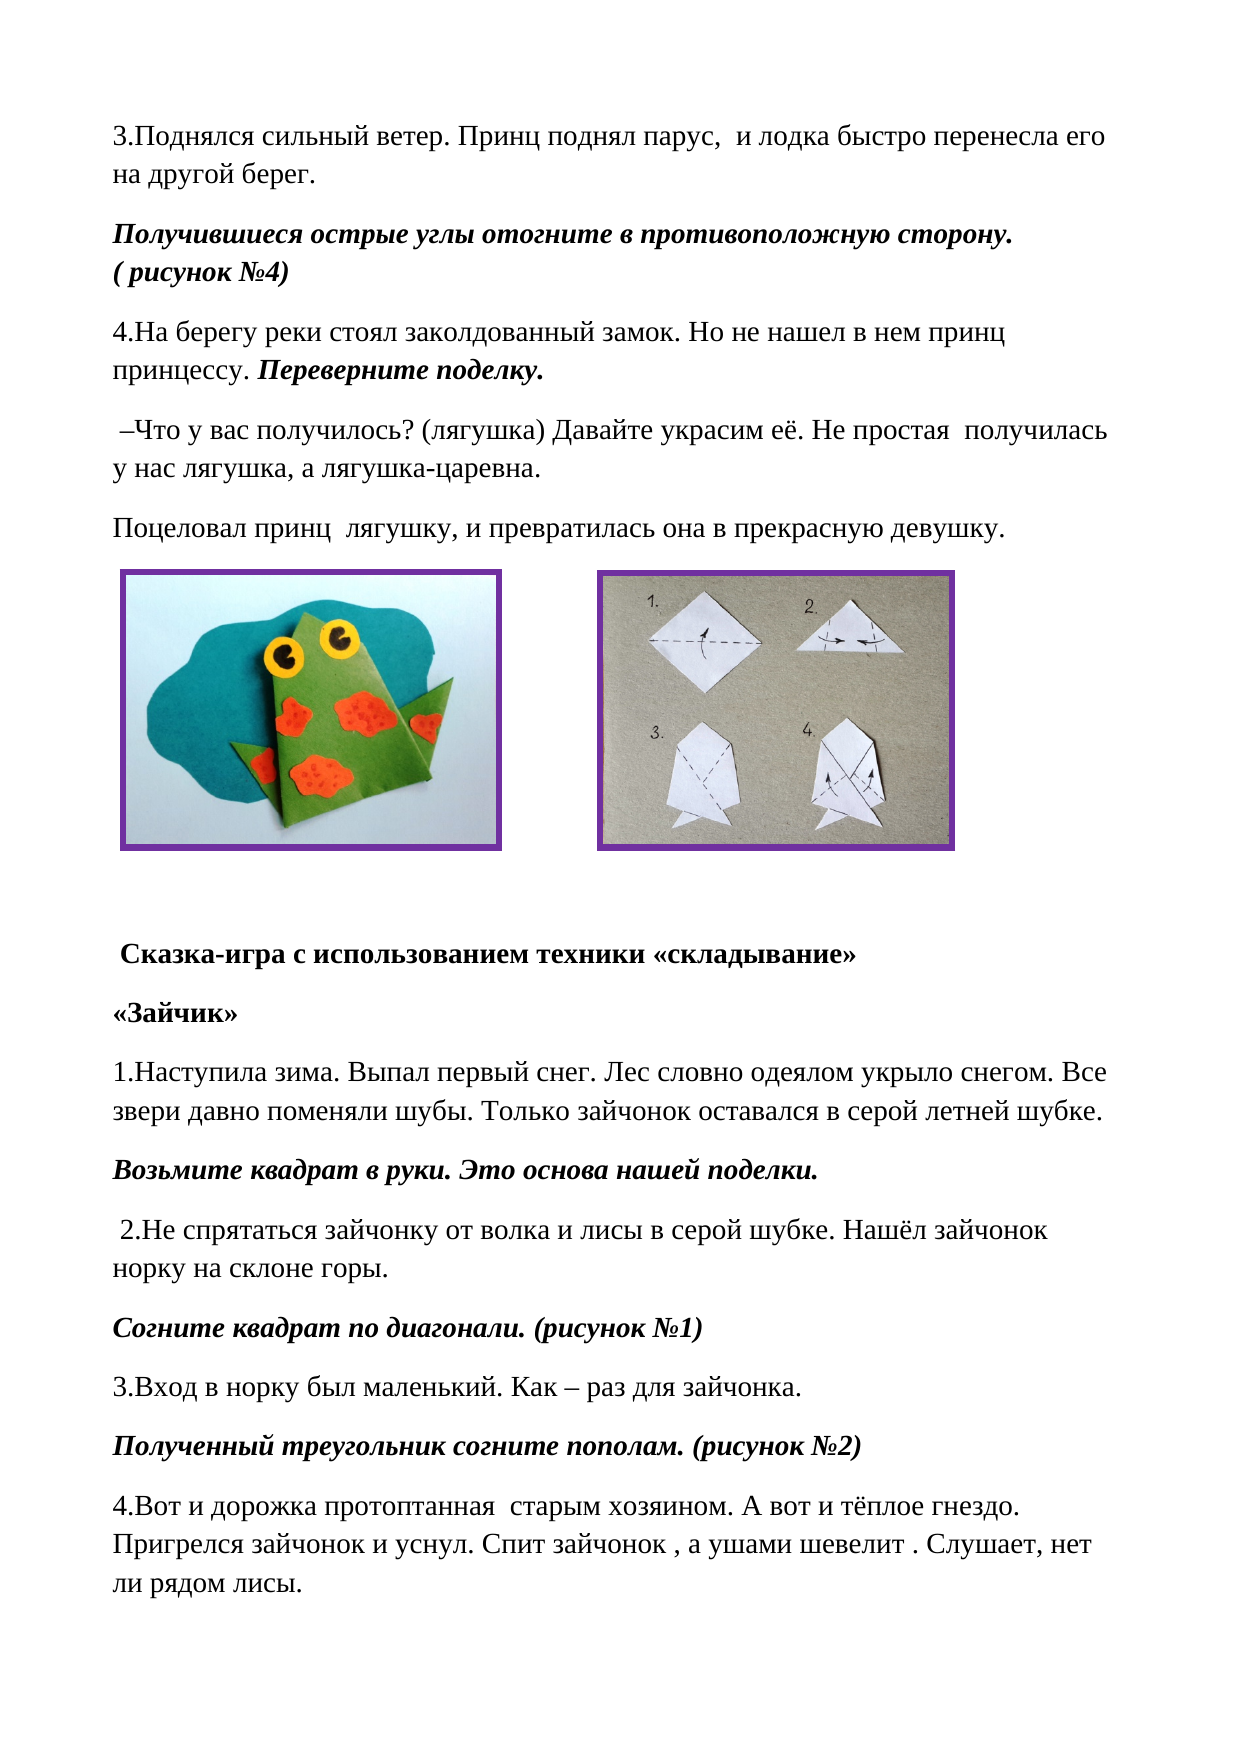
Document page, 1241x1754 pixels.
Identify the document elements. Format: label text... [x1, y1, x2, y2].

text Возьмите квадрат в руки. Это основа нашей поделки. [112, 1152, 1128, 1186]
picture [603, 576, 949, 844]
text 2.Не спрятаться зайчонку от волка и лисы в серой шубке. Нашёл зайчонок норку на склоне горы. [112, 1212, 1128, 1284]
text –Что у вас получилось? (лягушка) Давайте украсим её. Не простая получилась у нас лягушка, а лягушка-царевна. [112, 412, 1128, 484]
text «Зайчик» [112, 995, 1128, 1029]
text Поцеловал принц лягушку, и превратилась она в прекрасную девушку. [112, 510, 1128, 543]
text 3.Вход в норку был маленький. Как – раз для зайчонка. [112, 1369, 1128, 1403]
text 1.Наступила зима. Выпал первый снег. Лес словно одеялом укрыло снегом. Все звери давно поменяли шубы. Только зайчонок оставался в серой летней шубке. [112, 1054, 1128, 1127]
text Получившиеся острые углы отогните в противоположную сторону. ( рисунок №4) [112, 216, 1128, 288]
text Полученный треугольник согните пополам. (рисунок №2) [112, 1428, 1128, 1462]
text Согните квадрат по диагонали. (рисунок №1) [112, 1310, 1128, 1343]
text Сказка-игра с использованием техники «складывание» [112, 936, 1128, 969]
text 4.Вот и дорожка протоптанная старым хозяином. А вот и тёплое гнездо. Пригрелся зайчонок и уснул. Спит зайчонок , а ушами шевелит . Слушает, нет ли рядом лисы. [112, 1488, 1128, 1598]
picture [126, 575, 496, 844]
text 4.На берегу реки стоял заколдованный замок. Но не нашел в нем принц принцессу. Переверните поделку. [112, 314, 1128, 386]
text 3.Поднялся сильный ветер. Принц поднял парус, и лодка быстро перенесла его на другой берег. [112, 118, 1128, 190]
